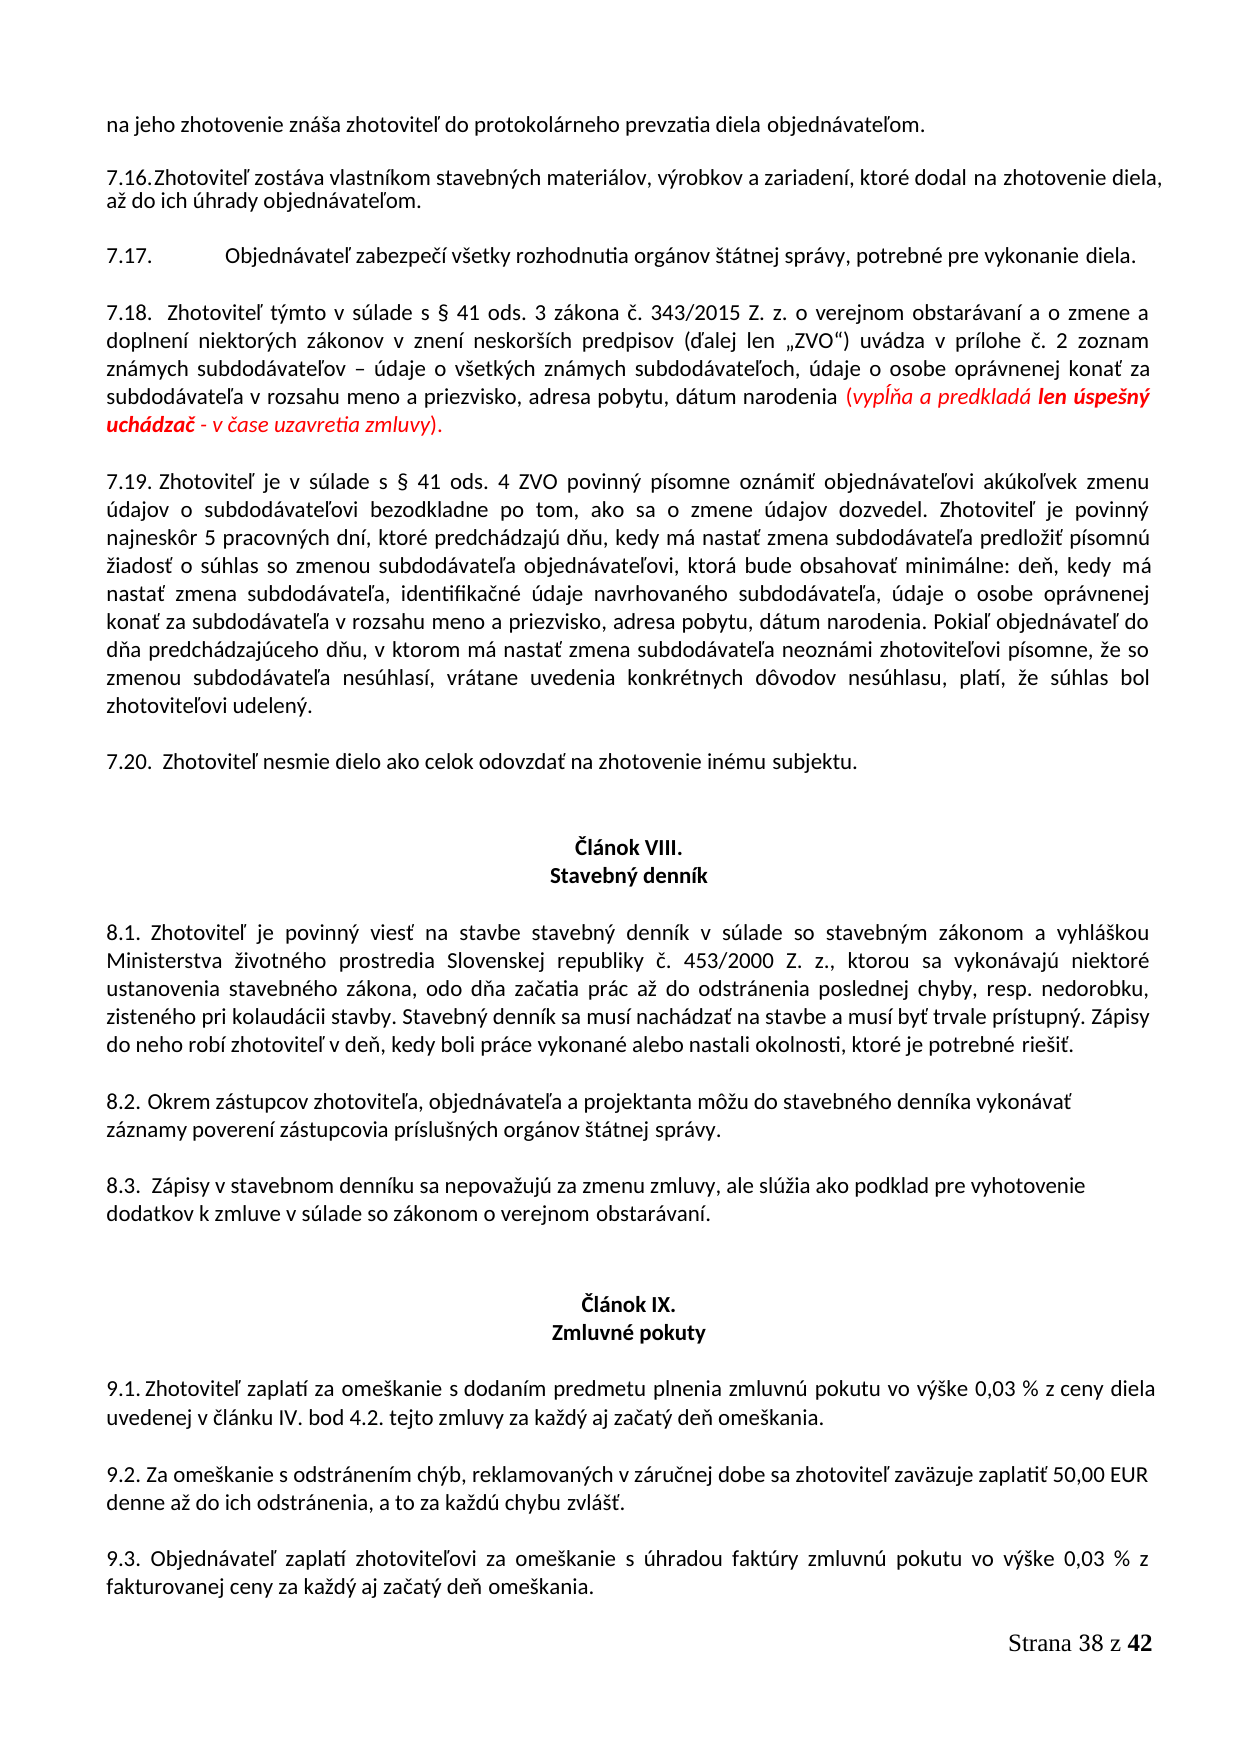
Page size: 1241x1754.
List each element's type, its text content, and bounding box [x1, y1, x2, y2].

list Za omeškanie s odstránením chýb, reklamovaných v záručnej dobe sa zhotoviteľ zaväzuje zaplatiť 50,00 EUR denne až do ich odstránenia, a to za každú chybu zvlášť. [106, 1460, 1151, 1516]
list Objednávateľ zaplatí zhotoviteľovi za omeškanie s úhradou faktúry zmluvnú pokutu vo výške 0,03 % z fakturovanej ceny za každý aj začatý deň omeškania. [106, 1544, 1151, 1600]
text až do ich úhrady objednávateľom. [106, 190, 1167, 213]
text Stavebný denník [209, 862, 1049, 889]
list Zhotoviteľ týmto v súlade s § 41 ods. 3 zákona č. 343/2015 Z. z. o verejnom obstarávaní a o zmene a doplnení niektorých zákonov v znení neskorších predpisov (ďalej len „ZVO“) uvádza v prílohe č. 2 zoznam známych subdodávateľov – údaje o všetkých známych subdodávateľoch, údaje o osobe oprávnenej konať za subdodávateľa v rozsahu meno a priezvisko, adresa pobytu, dátum narodenia (vypĺňa a predkladá len úspešný uchádzač - v čase uzavretia zmluvy). [106, 298, 1152, 438]
list Zhotoviteľ zostáva vlastníkom stavebných materiálov, výrobkov a zariadení, ktoré dodal na zhotovenie diela, [106, 166, 1167, 190]
list Objednávateľ zabezpečí všetky rozhodnutia orgánov štátnej správy, potrebné pre vykonanie diela. [106, 242, 1167, 270]
subtitle Článok VIII. [209, 833, 1049, 861]
text uvedenej v článku IV. bod 4.2. tejto zmluvy za každý aj začatý deň omeškania. [106, 1403, 1167, 1431]
list Zhotoviteľ zaplatí za omeškanie s dodaním predmetu plnenia zmluvnú pokutu vo výške 0,03 % z ceny diela [106, 1374, 1167, 1403]
list Zhotoviteľ je povinný viesť na stavbe stavebný denník v súlade so stavebným zákonom a vyhláškou Ministerstva životného prostredia Slovenskej republiky č. 453/2000 Z. z., ktorou sa vykonávajú niektoré ustanovenia stavebného zákona, odo dňa začatia prác až do odstránenia poslednej chyby, resp. nedorobku, zisteného pri kolaudácii stavby. Stavebný denník sa musí nachádzať na stavbe a musí byť trvale prístupný. Zápisy do neho robí zhotoviteľ v deň, kedy boli práce vykonané alebo nastali okolnosti, ktoré je potrebné riešiť. [106, 918, 1151, 1058]
list Okrem zástupcov zhotoviteľa, objednávateľa a projektanta môžu do stavebného denníka vykonávať záznamy poverení zástupcovia príslušných orgánov štátnej správy. [106, 1087, 1150, 1143]
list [106, 110, 1151, 138]
list Zhotoviteľ nesmie dielo ako celok odovzdať na zhotovenie inému subjektu. [106, 747, 1167, 775]
list Zhotoviteľ je v súlade s § 41 ods. 4 ZVO povinný písomne oznámiť objednávateľovi akúkoľvek zmenu údajov o subdodávateľovi bezodkladne po tom, ako sa o zmene údajov dozvedel. Zhotoviteľ je povinný najneskôr 5 pracovných dní, ktoré predchádzajú dňu, kedy má nastať zmena subdodávateľa predložiť písomnú žiadosť o súhlas so zmenou subdodávateľa objednávateľovi, ktorá bude obsahovať minimálne: deň, kedy má nastať zmena subdodávateľa, identifikačné údaje navrhovaného subdodávateľa, údaje o osobe oprávnenej konať za subdodávateľa v rozsahu meno a priezvisko, adresa pobytu, dátum narodenia. Pokiaľ objednávateľ do dňa predchádzajúceho dňu, v ktorom má nastať zmena subdodávateľa neoznámi zhotoviteľovi písomne, že so zmenou subdodávateľa nesúhlasí, vrátane uvedenia konkrétnych dôvodov nesúhlasu, platí, že súhlas bol zhotoviteľovi udelený. [106, 467, 1152, 719]
subtitle Článok IX. Zmluvné pokuty [542, 1291, 716, 1347]
list Zápisy v stavebnom denníku sa nepovažujú za zmenu zmluvy, ale slúžia ako podklad pre vyhotovenie dodatkov k zmluve v súlade so zákonom o verejnom obstarávaní. [106, 1171, 1151, 1227]
